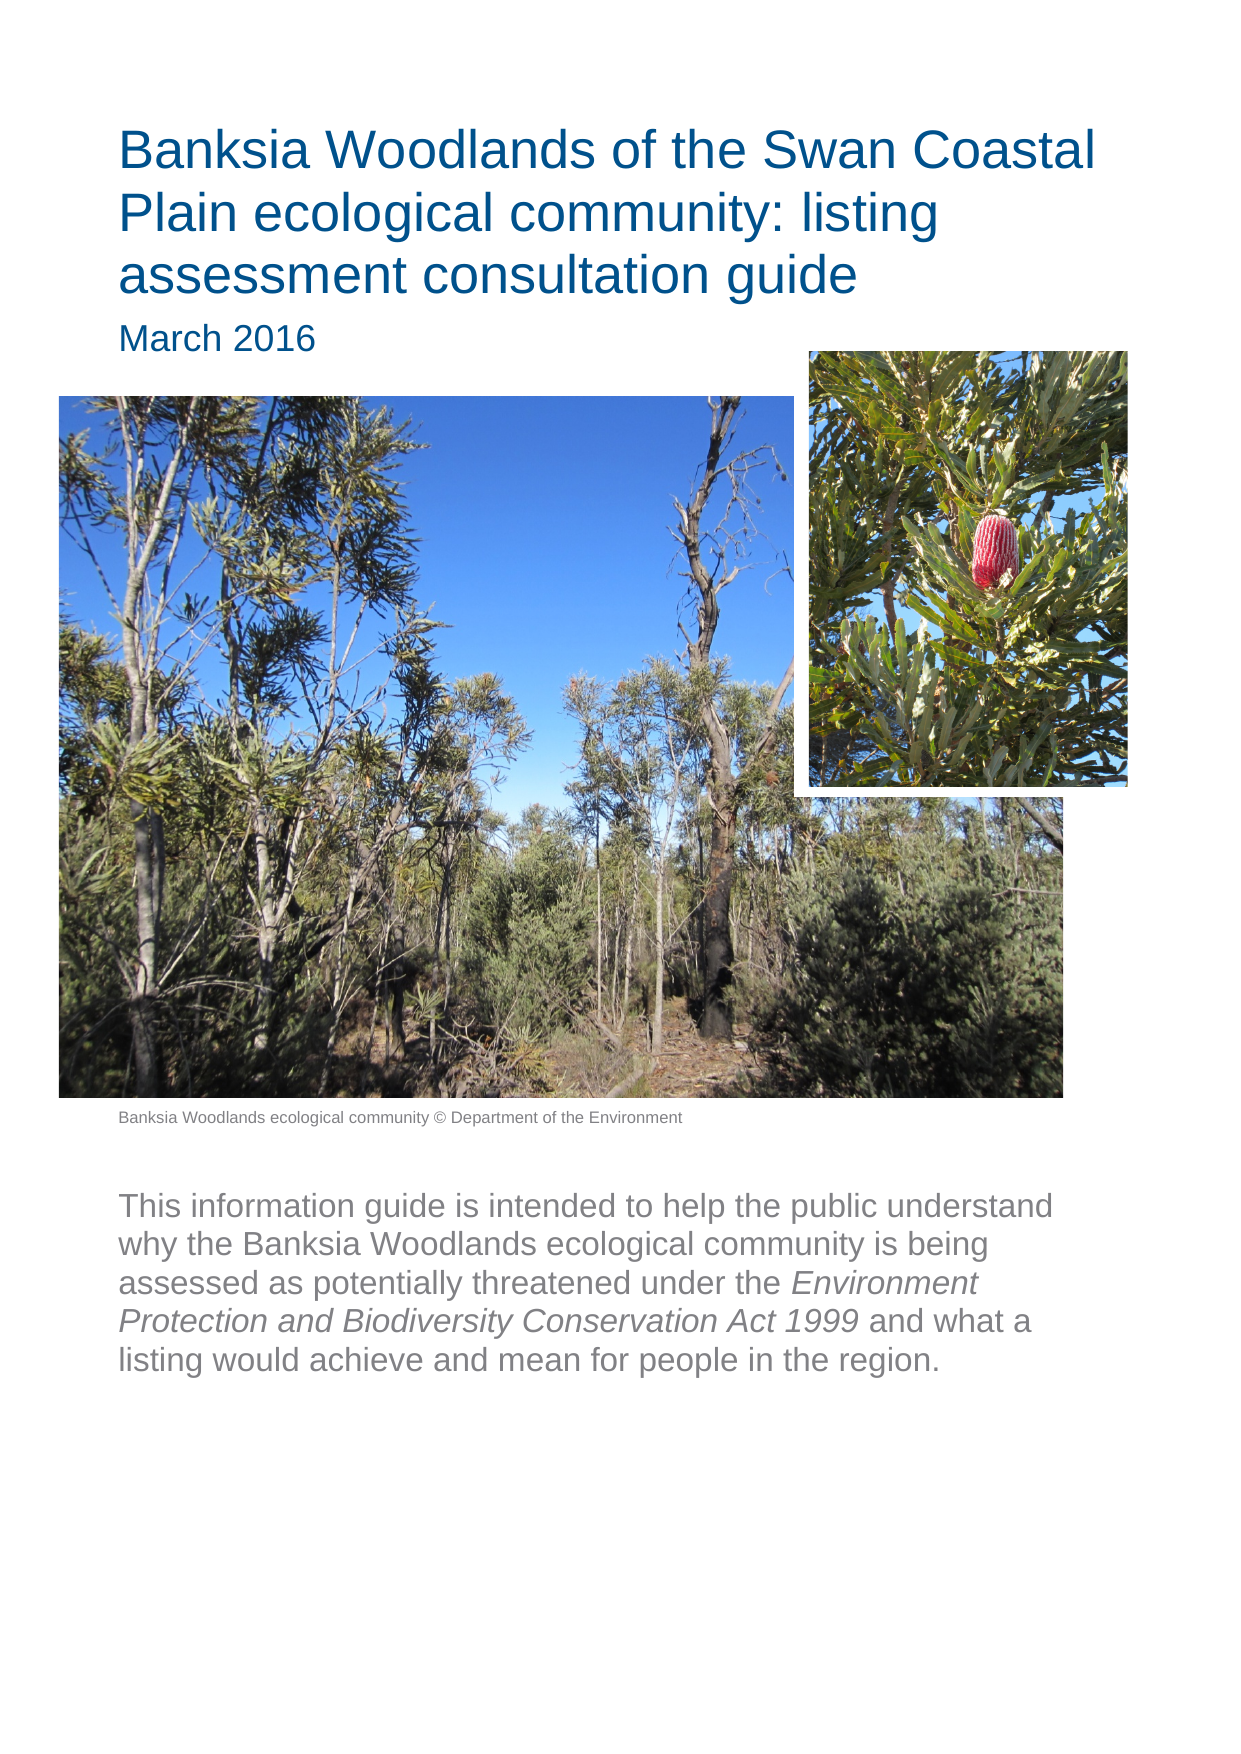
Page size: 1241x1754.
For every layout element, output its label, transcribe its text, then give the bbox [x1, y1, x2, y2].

picture [58, 396, 1064, 1098]
text Banksia Woodlands of the Swan Coastal Plain ecological community: listing assessment consultation guide March 2016 [118, 118, 1122, 359]
text This information guide is intended to help the public understand why the Banksia Woodlands ecological community is being assessed as potentially threatened under the Environment Protection and Biodiversity Conservation Act 1999 and what a listing would achieve and mean for people in the region. [118, 1186, 1122, 1378]
picture [808, 351, 1128, 787]
text Banksia Woodlands ecological community © Department of the Environment [118, 1108, 1122, 1127]
